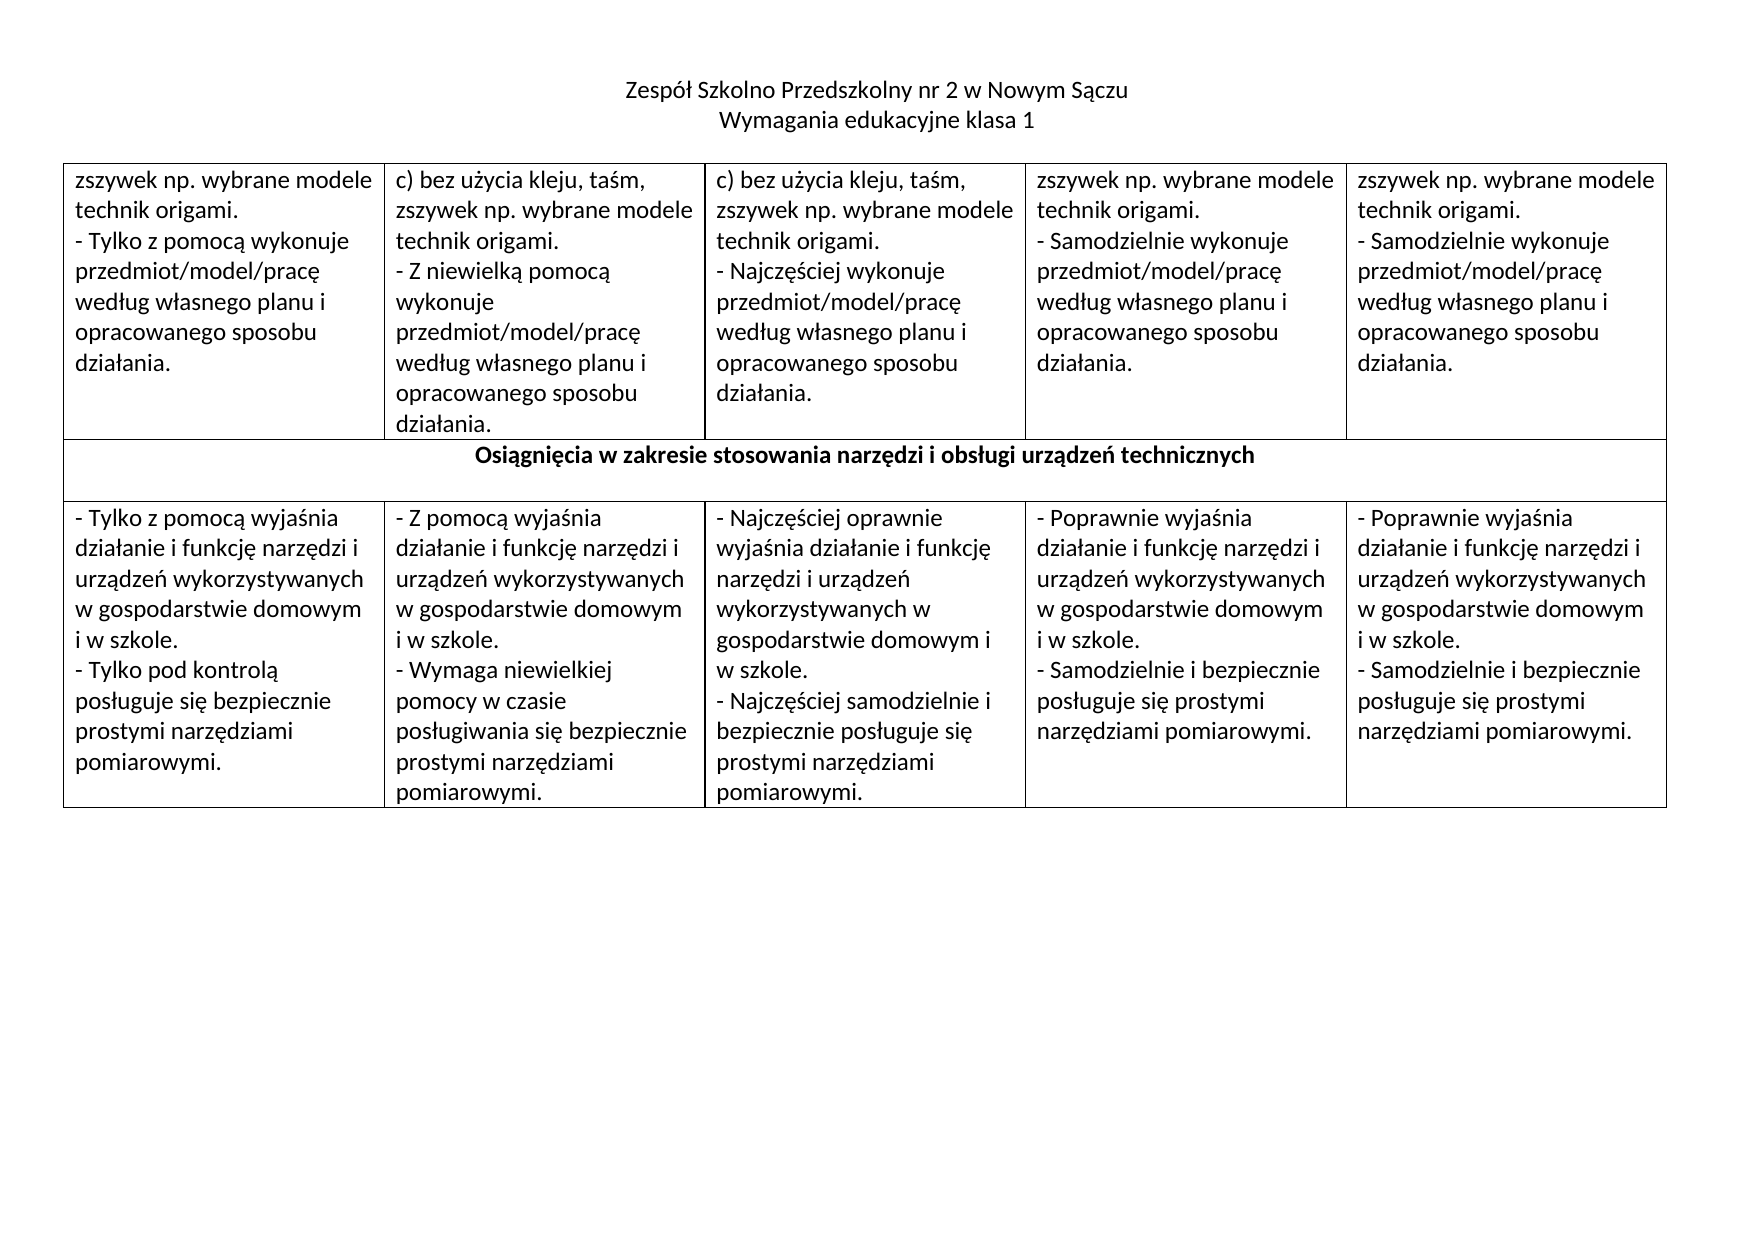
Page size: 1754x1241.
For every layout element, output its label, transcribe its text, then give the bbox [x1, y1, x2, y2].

table_cell Osiągnięcia w zakresie stosowania narzędzi i obsługi urządzeń technicznych [64, 440, 1666, 501]
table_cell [1347, 164, 1666, 439]
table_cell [385, 164, 704, 439]
table_cell - Poprawnie wyjaśnia działanie i funkcję narzędzi i urządzeń wykorzystywanych w gospodarstwie domowym i w szkole. - Samodzielnie i bezpiecznie posługuje się prostymi narzędziami pomiarowymi. [1347, 502, 1666, 807]
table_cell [64, 164, 384, 439]
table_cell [706, 164, 1025, 439]
table_cell - Z pomocą wyjaśnia działanie i funkcję narzędzi i urządzeń wykorzystywanych w gospodarstwie domowym i w szkole. - Wymaga niewielkiej pomocy w czasie posługiwania się bezpiecznie prostymi narzędziami pomiarowymi. [385, 502, 704, 807]
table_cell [1026, 164, 1346, 439]
table_cell - Poprawnie wyjaśnia działanie i funkcję narzędzi i urządzeń wykorzystywanych w gospodarstwie domowym i w szkole. - Samodzielnie i bezpiecznie posługuje się prostymi narzędziami pomiarowymi. [1026, 502, 1346, 807]
table_cell - Najczęściej oprawnie wyjaśnia działanie i funkcję narzędzi i urządzeń wykorzystywanych w gospodarstwie domowym i w szkole. - Najczęściej samodzielnie i bezpiecznie posługuje się prostymi narzędziami pomiarowymi. [706, 502, 1025, 807]
table_cell - Tylko z pomocą wyjaśnia działanie i funkcję narzędzi i urządzeń wykorzystywanych w gospodarstwie domowym i w szkole. - Tylko pod kontrolą posługuje się bezpiecznie prostymi narzędziami pomiarowymi. [64, 502, 384, 807]
